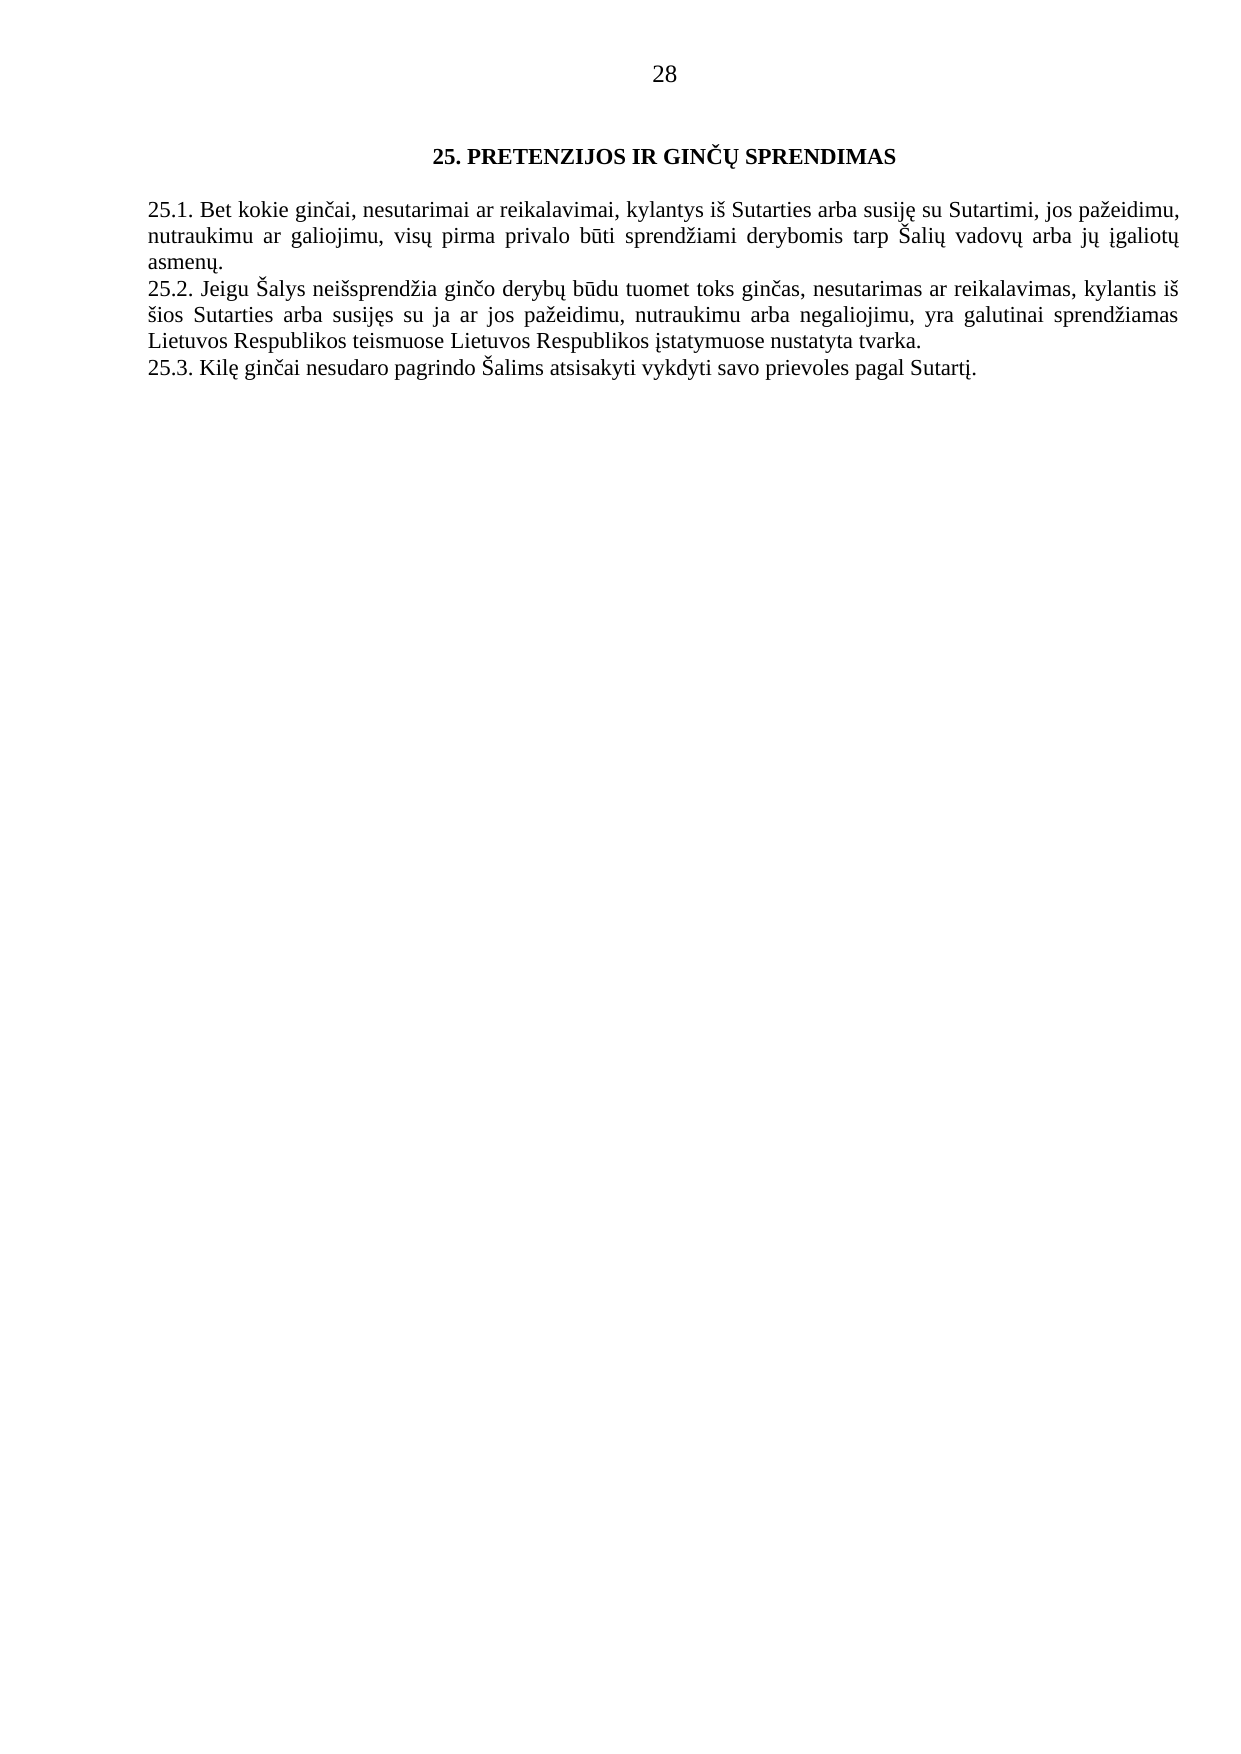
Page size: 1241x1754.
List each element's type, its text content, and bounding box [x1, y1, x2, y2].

text 25.2. Jeigu Šalys neišsprendžia ginčo derybų būdu tuomet toks ginčas, nesutarimas ar reikalavimas, kylantis iš šios Sutarties arba susijęs su ja ar jos pažeidimu, nutraukimu arba negaliojimu, yra galutinai sprendžiamas Lietuvos Respublikos teismuose Lietuvos Respublikos įstatymuose nustatyta tvarka. [148, 275, 1181, 354]
text 25.1. Bet kokie ginčai, nesutarimai ar reikalavimai, kylantys iš Sutarties arba susiję su Sutartimi, jos pažeidimu, nutraukimu ar galiojimu, visų pirma privalo būti sprendžiami derybomis tarp Šalių vadovų arba jų įgaliotų asmenų. [148, 196, 1181, 275]
text 25.3. Kilę ginčai nesudaro pagrindo Šalims atsisakyti vykdyti savo prievoles pagal Sutartį. [148, 354, 1181, 380]
text 25. PRETENZIJOS IR GINČŲ SPRENDIMAS [148, 143, 1181, 169]
